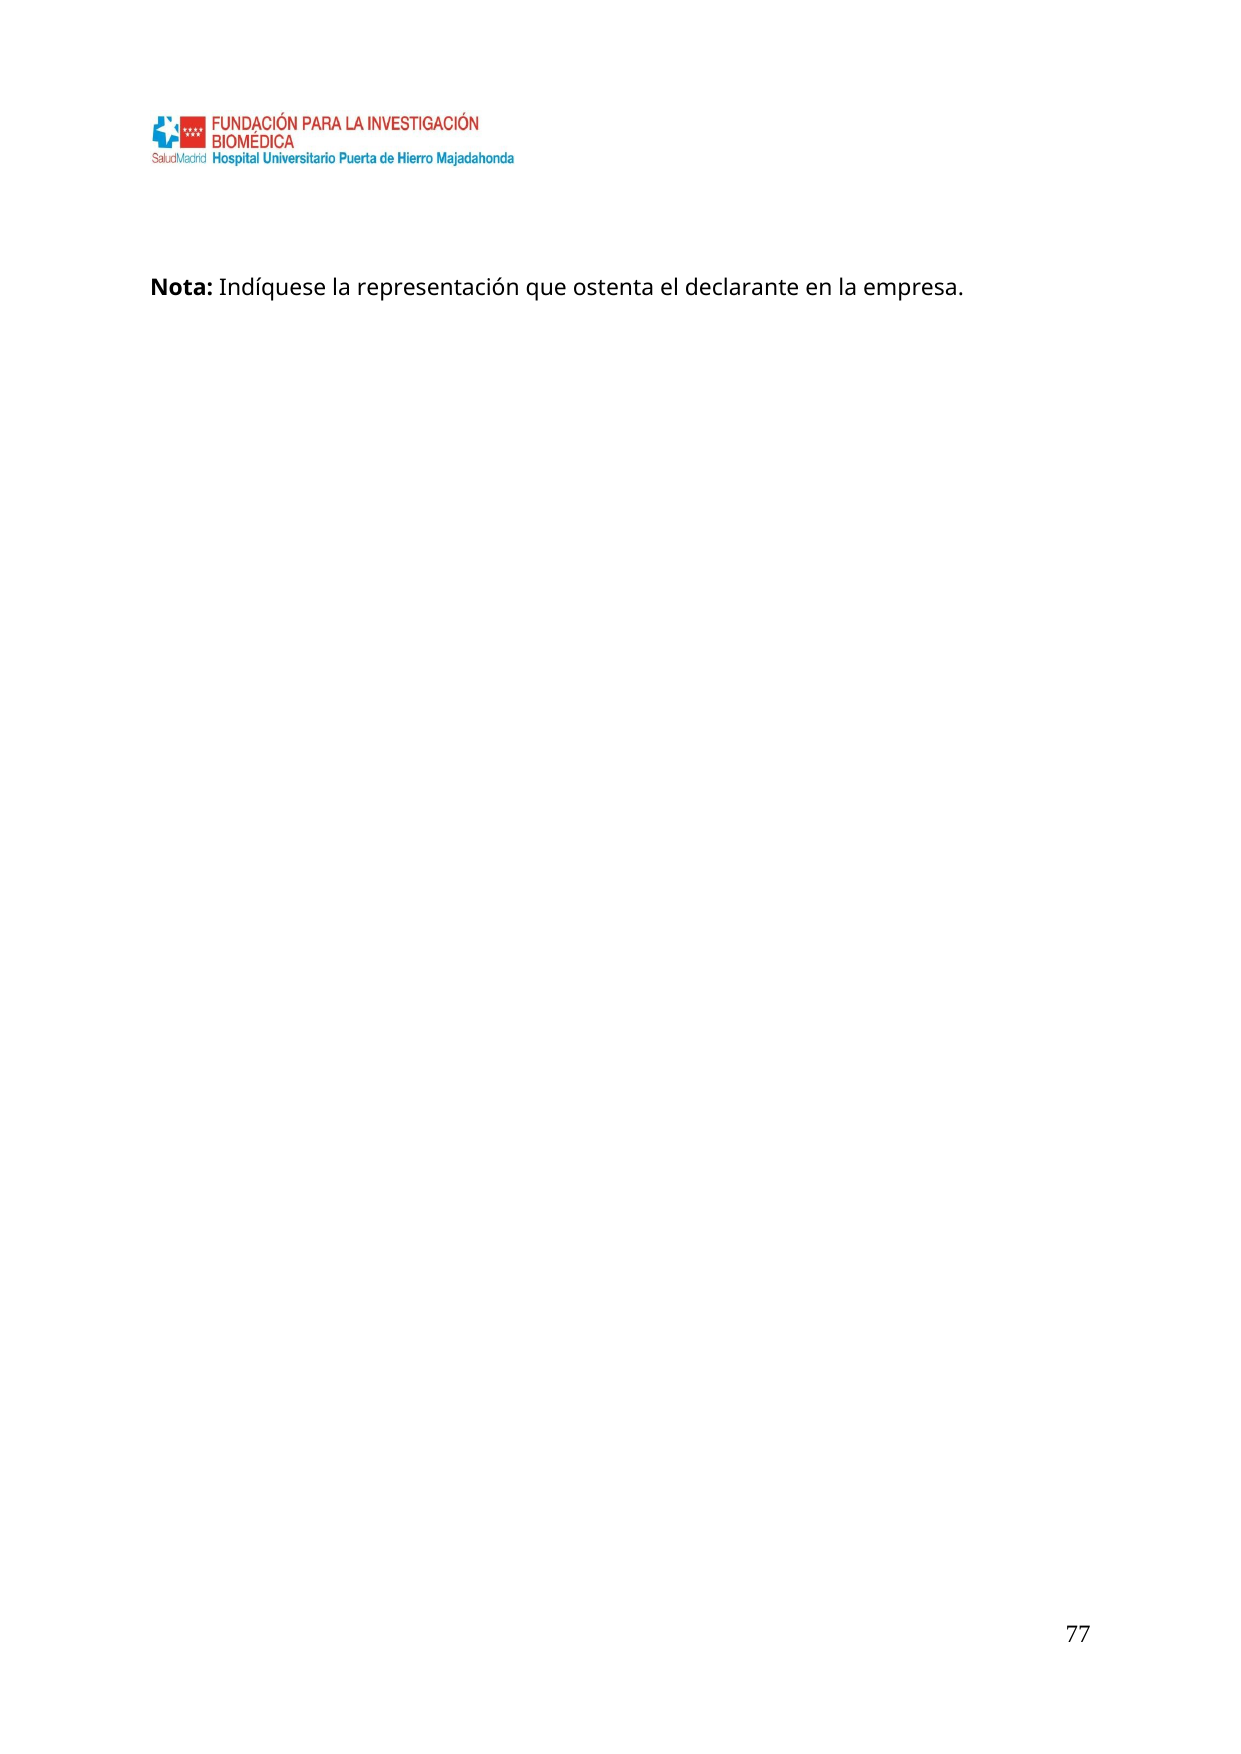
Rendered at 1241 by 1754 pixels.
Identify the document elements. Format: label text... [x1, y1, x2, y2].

picture [150, 110, 515, 168]
text Nota: Indíquese la representación que ostenta el declarante en la empresa. [150, 270, 1090, 302]
